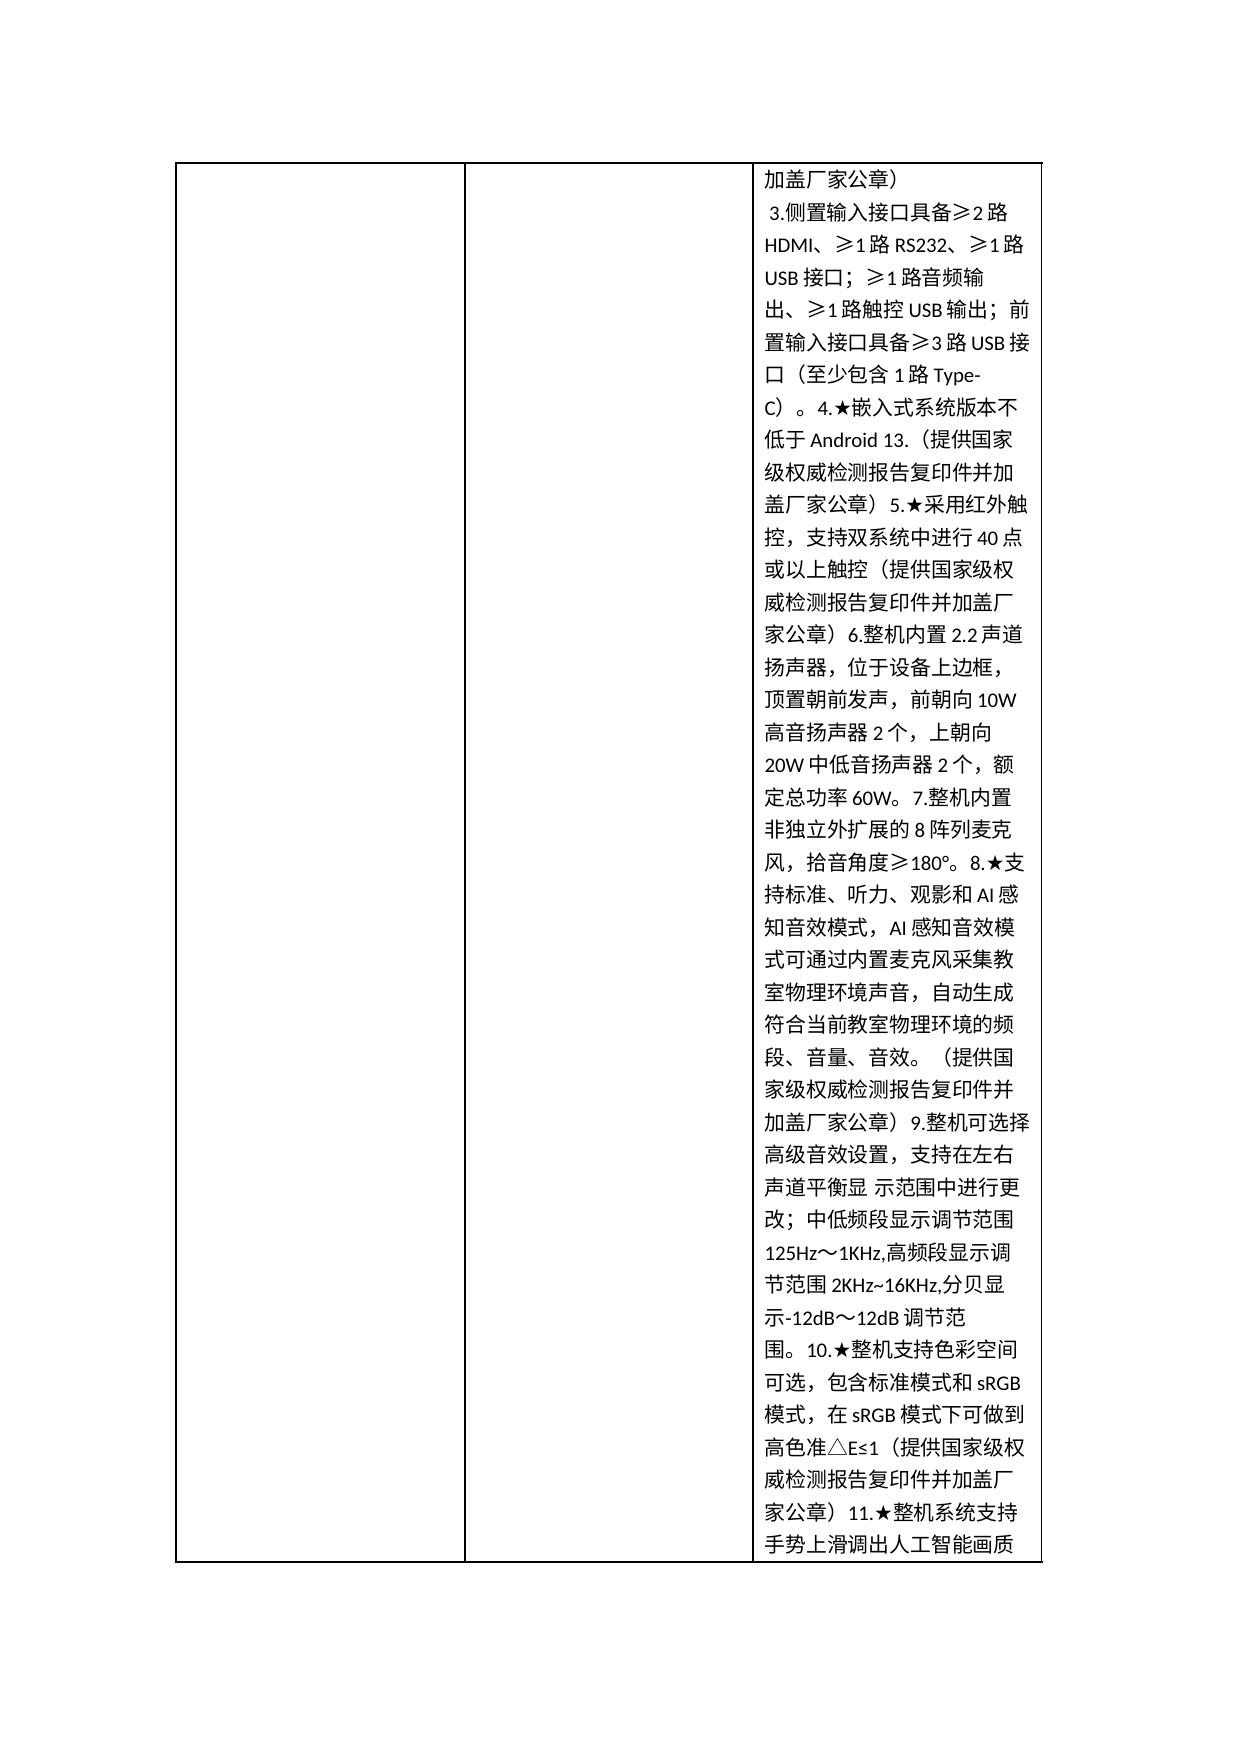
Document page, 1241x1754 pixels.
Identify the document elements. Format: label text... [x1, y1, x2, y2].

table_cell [754, 164, 1041, 1561]
table_cell [177, 164, 464, 1561]
table_cell 1 [466, 164, 752, 1561]
